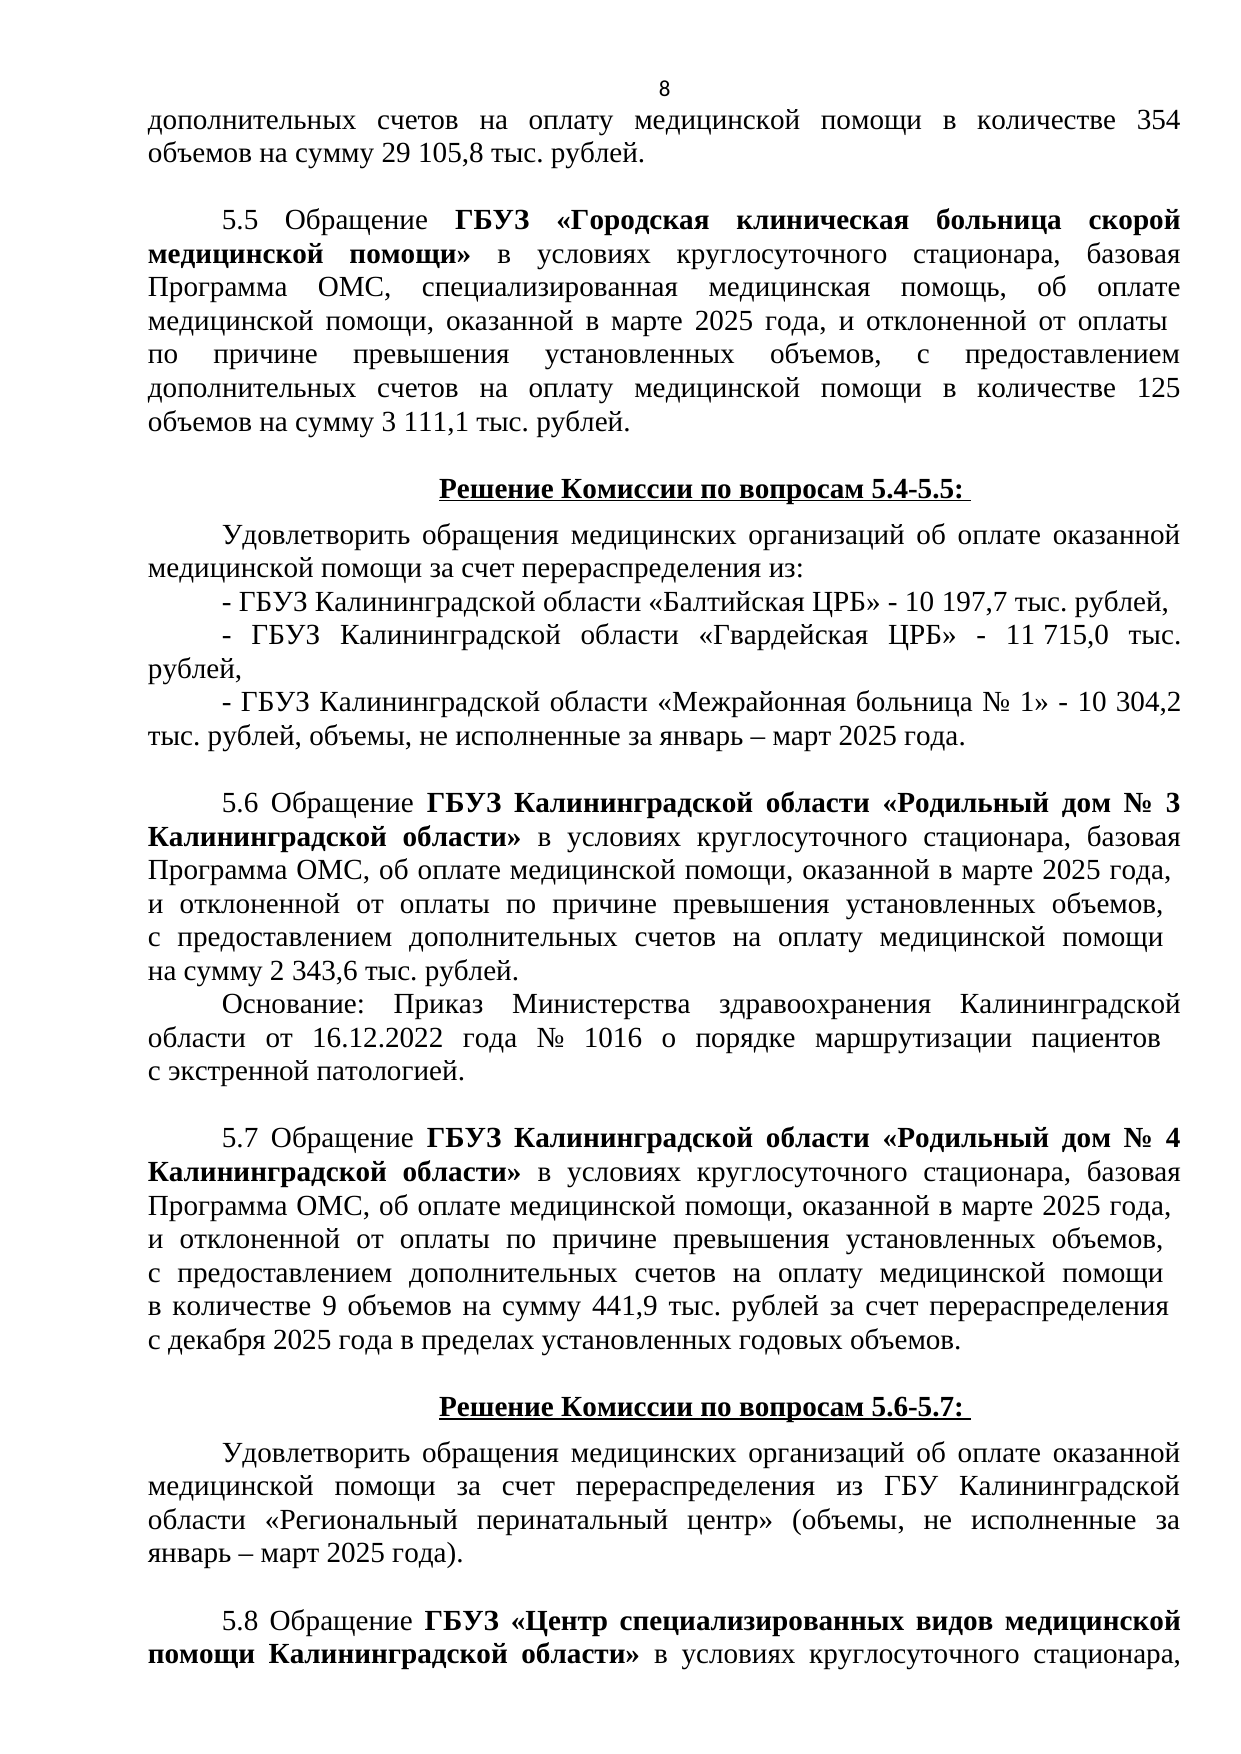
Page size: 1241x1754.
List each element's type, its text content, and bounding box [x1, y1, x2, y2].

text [148, 102, 1181, 169]
text Основание: Приказ Министерства здравоохранения Калининградской области от 16.12.2022 года № 1016 о порядке маршрутизации пациентов с экстренной патологией. [148, 986, 1181, 1087]
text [148, 1603, 1181, 1670]
text - ГБУЗ Калининградской области «Балтийская ЦРБ» - 10 197,7 тыс. рублей, [148, 584, 1181, 617]
text Удовлетворить обращения медицинских организаций об оплате оказанной медицинской помощи за счет перераспределения из ГБУ Калининградской области «Региональный перинатальный центр» (объемы, не исполненные за январь – март 2025 года). [148, 1435, 1181, 1569]
text - ГБУЗ Калининградской области «Межрайонная больница № 1» - 10 304,2 тыс. рублей, объемы, не исполненные за январь – март 2025 года. [148, 684, 1181, 752]
text Решение Комиссии по вопросам 5.4-5.5: [148, 471, 1181, 504]
text 5.7 Обращение ГБУЗ Калининградской области «Родильный дом № 4 Калининградской области» в условиях круглосуточного стационара, базовая Программа ОМС, об оплате медицинской помощи, оказанной в марте 2025 года, и отклоненной от оплаты по причине превышения установленных объемов, с предоставлением дополнительных счетов на оплату медицинской помощи в количестве 9 объемов на сумму 441,9 тыс. рублей за счет перераспределения с декабря 2025 года в пределах установленных годовых объемов. [148, 1121, 1181, 1355]
text Решение Комиссии по вопросам 5.6-5.7: [148, 1389, 1181, 1422]
text 5.5 Обращение ГБУЗ «Городская клиническая больница скорой медицинской помощи» в условиях круглосуточного стационара, базовая Программа ОМС, специализированная медицинская помощь, об оплате медицинской помощи, оказанной в марте 2025 года, и отклоненной от оплаты по причине превышения установленных объемов, с предоставлением дополнительных счетов на оплату медицинской помощи в количестве 125 объемов на сумму 3 111,1 тыс. рублей. [148, 202, 1181, 437]
text Удовлетворить обращения медицинских организаций об оплате оказанной медицинской помощи за счет перераспределения из: [148, 517, 1181, 584]
text 5.6 Обращение ГБУЗ Калининградской области «Родильный дом № 3 Калининградской области» в условиях круглосуточного стационара, базовая Программа ОМС, об оплате медицинской помощи, оказанной в марте 2025 года, и отклоненной от оплаты по причине превышения установленных объемов, с предоставлением дополнительных счетов на оплату медицинской помощи на сумму 2 343,6 тыс. рублей. [148, 785, 1181, 986]
text - ГБУЗ Калининградской области «Гвардейская ЦРБ» - 11 715,0 тыс. рублей, [148, 617, 1181, 684]
